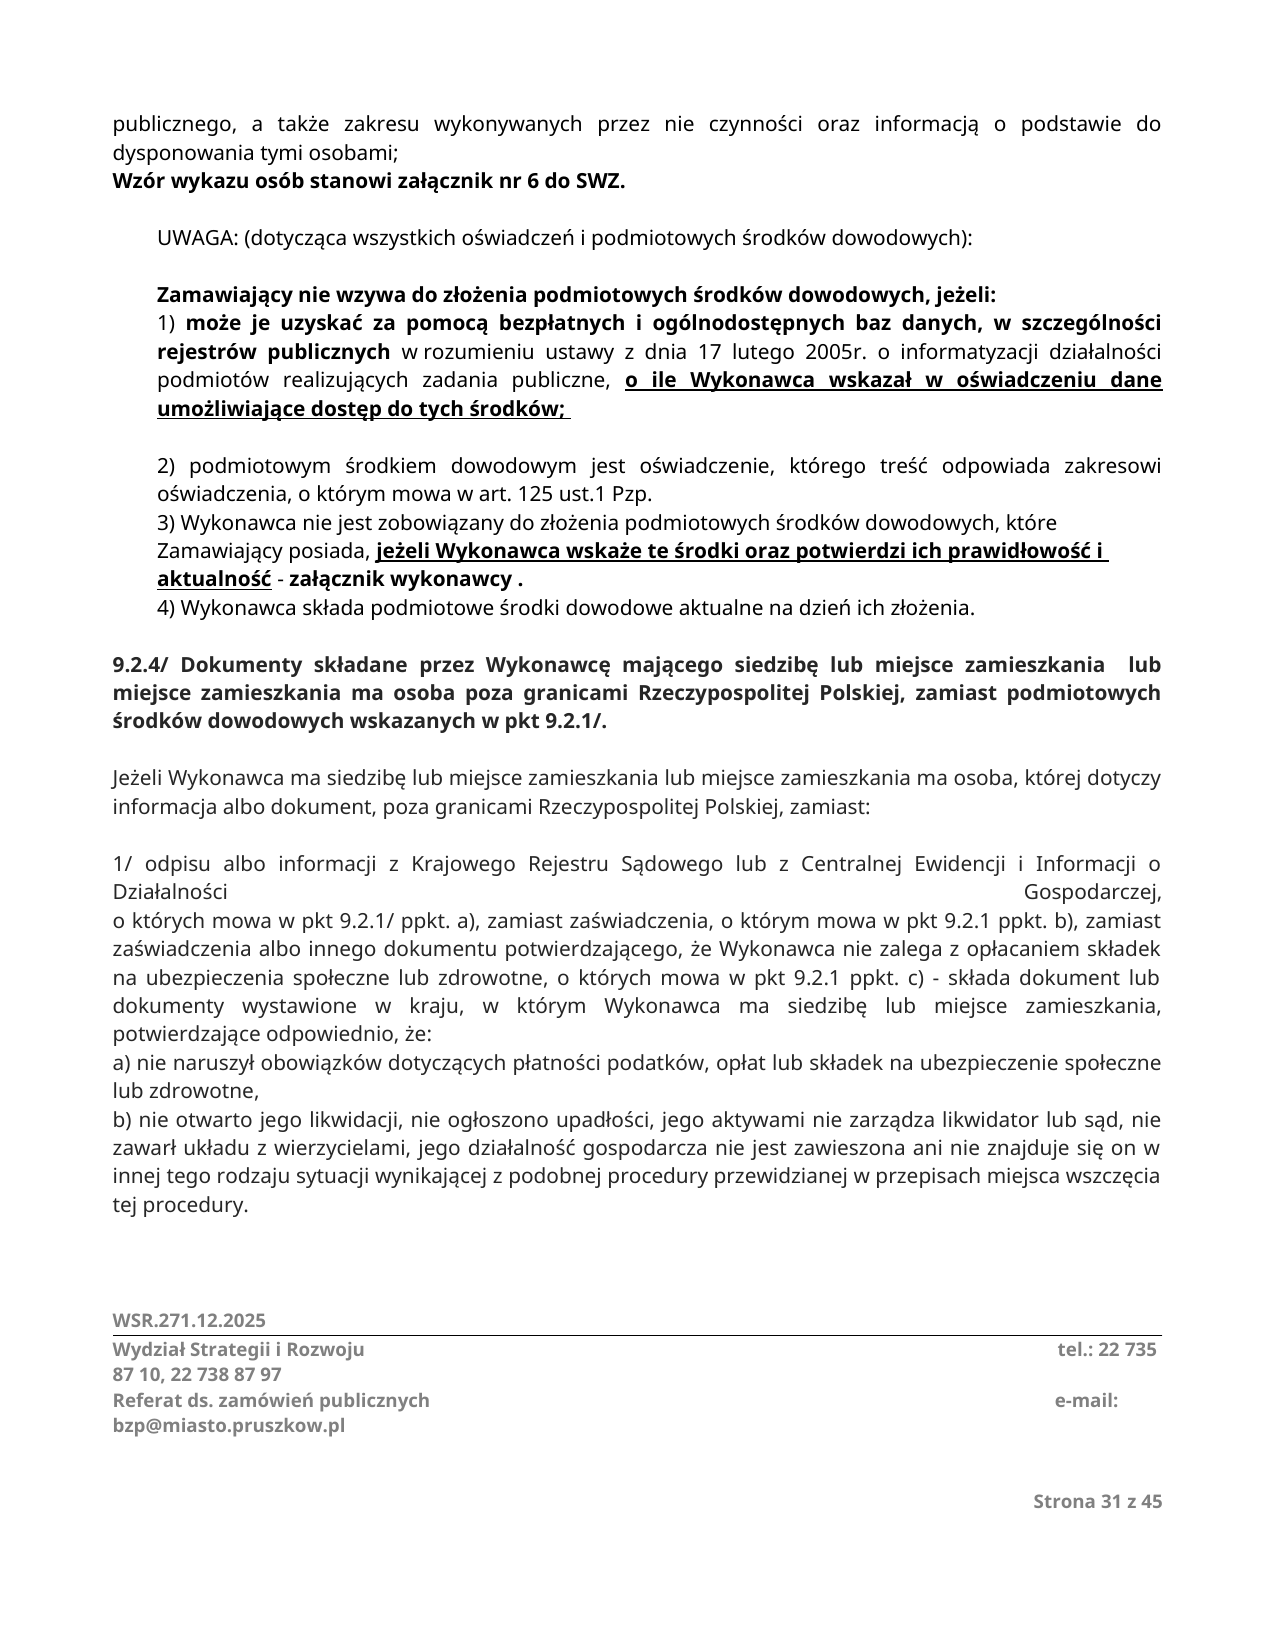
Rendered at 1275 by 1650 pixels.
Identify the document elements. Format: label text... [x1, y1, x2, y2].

text 4) Wykonawca składa podmiotowe środki dowodowe aktualne na dzień ich złożenia. [157, 593, 1162, 621]
text a) nie naruszył obowiązków dotyczących płatności podatków, opłat lub składek na ubezpieczenie społeczne lub zdrowotne, [112, 1048, 1162, 1105]
text Zamawiający nie wzywa do złożenia podmiotowych środków dowodowych, jeżeli: [157, 280, 1162, 308]
text 3) Wykonawca nie jest zobowiązany do złożenia podmiotowych środków dowodowych, które Zamawiający posiada, jeżeli Wykonawca wskaże te środki oraz potwierdzi ich prawidłowość i aktualność - załącznik wykonawcy . [157, 508, 1162, 593]
text 2) podmiotowym środkiem dowodowym jest oświadczenie, którego treść odpowiada zakresowi oświadczenia, o którym mowa w art. 125 ust.1 Pzp. [157, 451, 1162, 508]
text 1/ odpisu albo informacji z Krajowego Rejestru Sądowego lub z Centralnej Ewidencji i Informacji o Działalności Gospodarczej, o których mowa w pkt 9.2.1/ ppkt. a), zamiast zaświadczenia, o którym mowa w pkt 9.2.1 ppkt. b), zamiast zaświadczenia albo innego dokumentu potwierdzającego, że Wykonawca nie zalega z opłacaniem składek na ubezpieczenia społeczne lub zdrowotne, o których mowa w pkt 9.2.1 ppkt. c) - składa dokument lub dokumenty wystawione w kraju, w którym Wykonawca ma siedzibę lub miejsce zamieszkania, potwierdzające odpowiednio, że: [112, 849, 1162, 1048]
text b) nie otwarto jego likwidacji, nie ogłoszono upadłości, jego aktywami nie zarządza likwidator lub sąd, nie zawarł układu z wierzycielami, jego działalność gospodarcza nie jest zawieszona ani nie znajduje się on w innej tego rodzaju sytuacji wynikającej z podobnej procedury przewidzianej w przepisach miejsca wszczęcia tej procedury. [112, 1105, 1162, 1218]
text 9.2.4/ Dokumenty składane przez Wykonawcę mającego siedzibę lub miejsce zamieszkania lub miejsce zamieszkania ma osoba poza granicami Rzeczypospolitej Polskiej, zamiast podmiotowych środków dowodowych wskazanych w pkt 9.2.1/. [112, 650, 1162, 735]
text 1) może je uzyskać za pomocą bezpłatnych i ogólnodostępnych baz danych, w szczególności rejestrów publicznych w rozumieniu ustawy z dnia 17 lutego 2005r. o informatyzacji działalności podmiotów realizujących zadania publiczne, o ile Wykonawca wskazał w oświadczeniu dane umożliwiające dostęp do tych środków; [157, 308, 1162, 422]
text UWAGA: (dotycząca wszystkich oświadczeń i podmiotowych środków dowodowych): [157, 223, 1162, 252]
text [112, 109, 1162, 166]
text Wzór wykazu osób stanowi załącznik nr 6 do SWZ. [112, 166, 1162, 195]
text Jeżeli Wykonawca ma siedzibę lub miejsce zamieszkania lub miejsce zamieszkania ma osoba, której dotyczy informacja albo dokument, poza granicami Rzeczypospolitej Polskiej, zamiast: [112, 763, 1162, 820]
